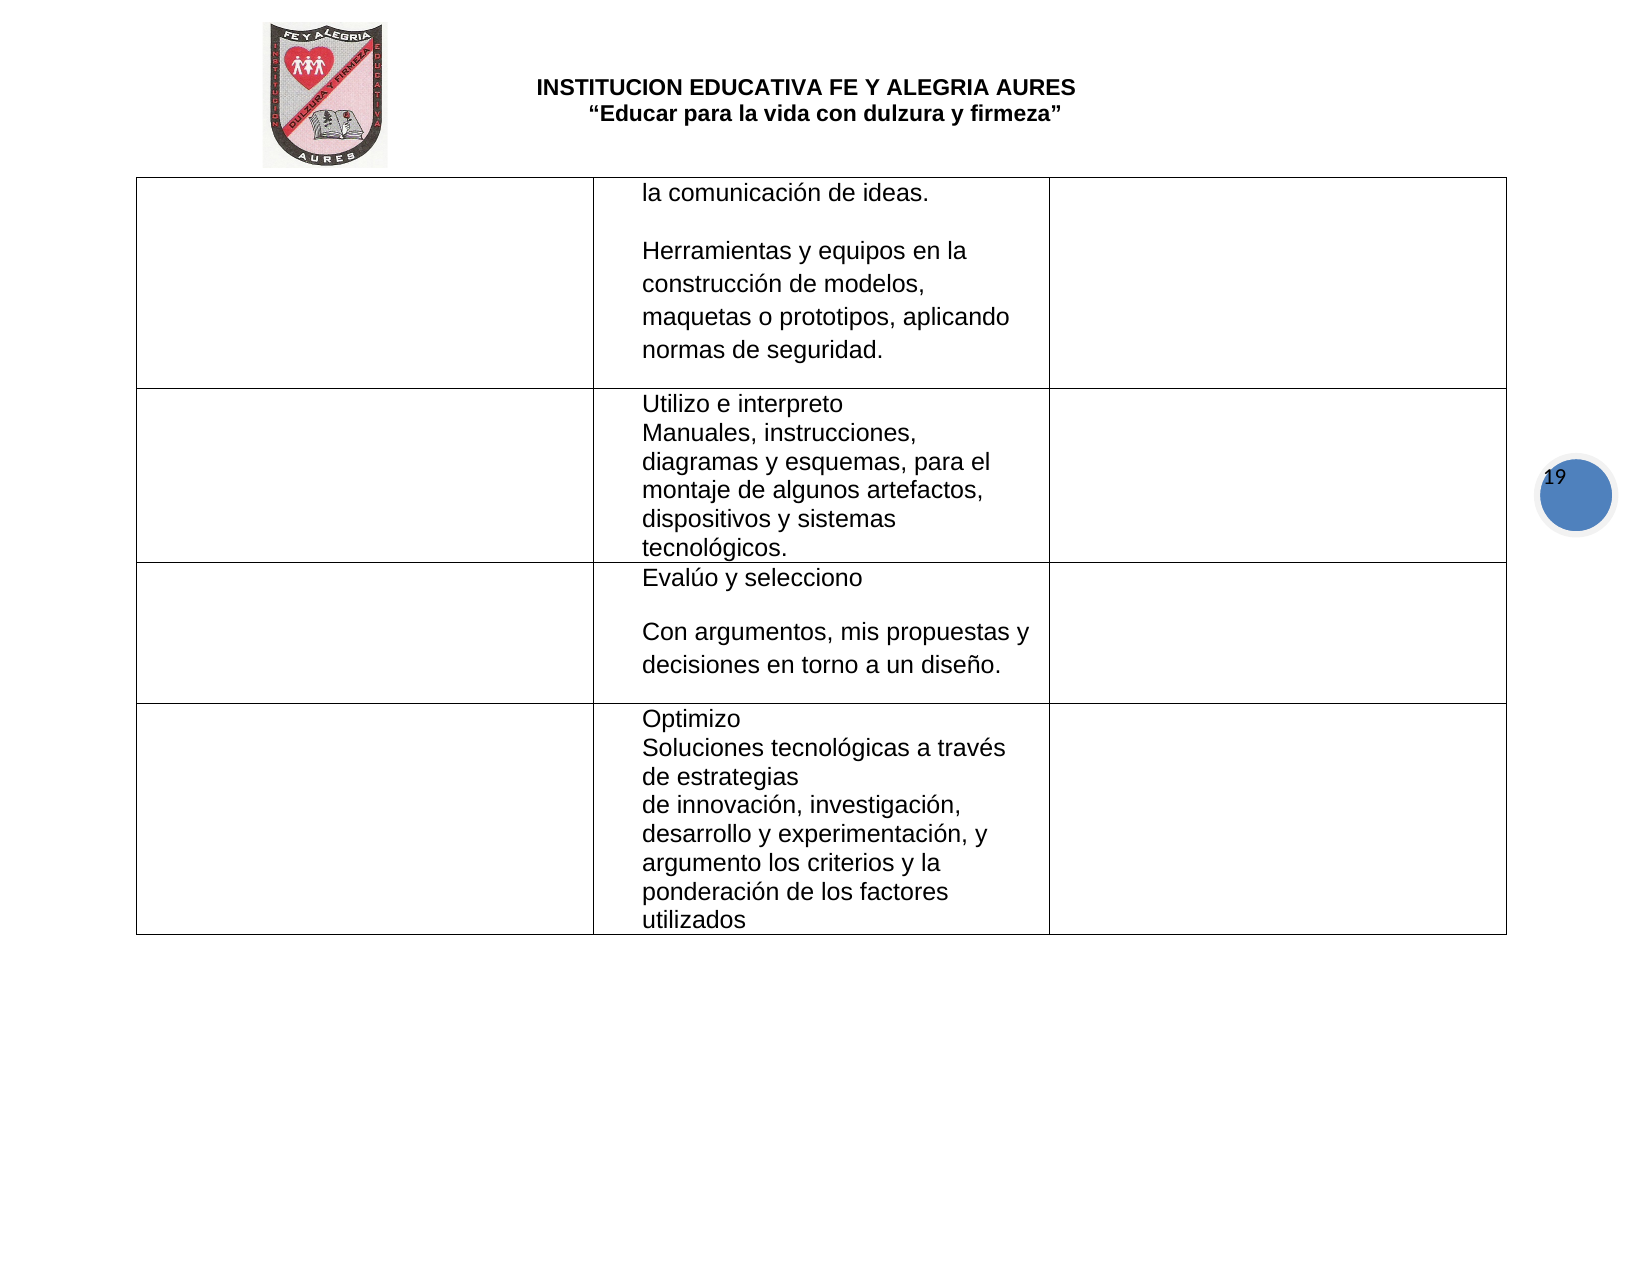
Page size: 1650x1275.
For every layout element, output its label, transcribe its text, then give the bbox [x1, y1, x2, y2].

table_cell [1050, 563, 1506, 703]
table_cell [1050, 178, 1506, 388]
table_cell Utilizo e interpreto Manuales, instrucciones, diagramas y esquemas, para el montaje de algunos artefactos, dispositivos y sistemas tecnológicos. [594, 389, 1049, 562]
table_cell [1050, 389, 1506, 562]
table_cell Optimizo Soluciones tecnológicas a través de estrategias de innovación, investigación, desarrollo y experimentación, y argumento los criterios y la ponderación de los factores utilizados [594, 704, 1049, 934]
picture [262, 22, 388, 167]
table_cell [137, 389, 593, 562]
table_cell Evalúo y selecciono Con argumentos, mis propuestas y decisiones en torno a un diseño. [594, 563, 1049, 703]
table_cell [137, 178, 593, 388]
table_cell [137, 704, 593, 934]
table_cell [137, 563, 593, 703]
table_cell [1050, 704, 1506, 934]
